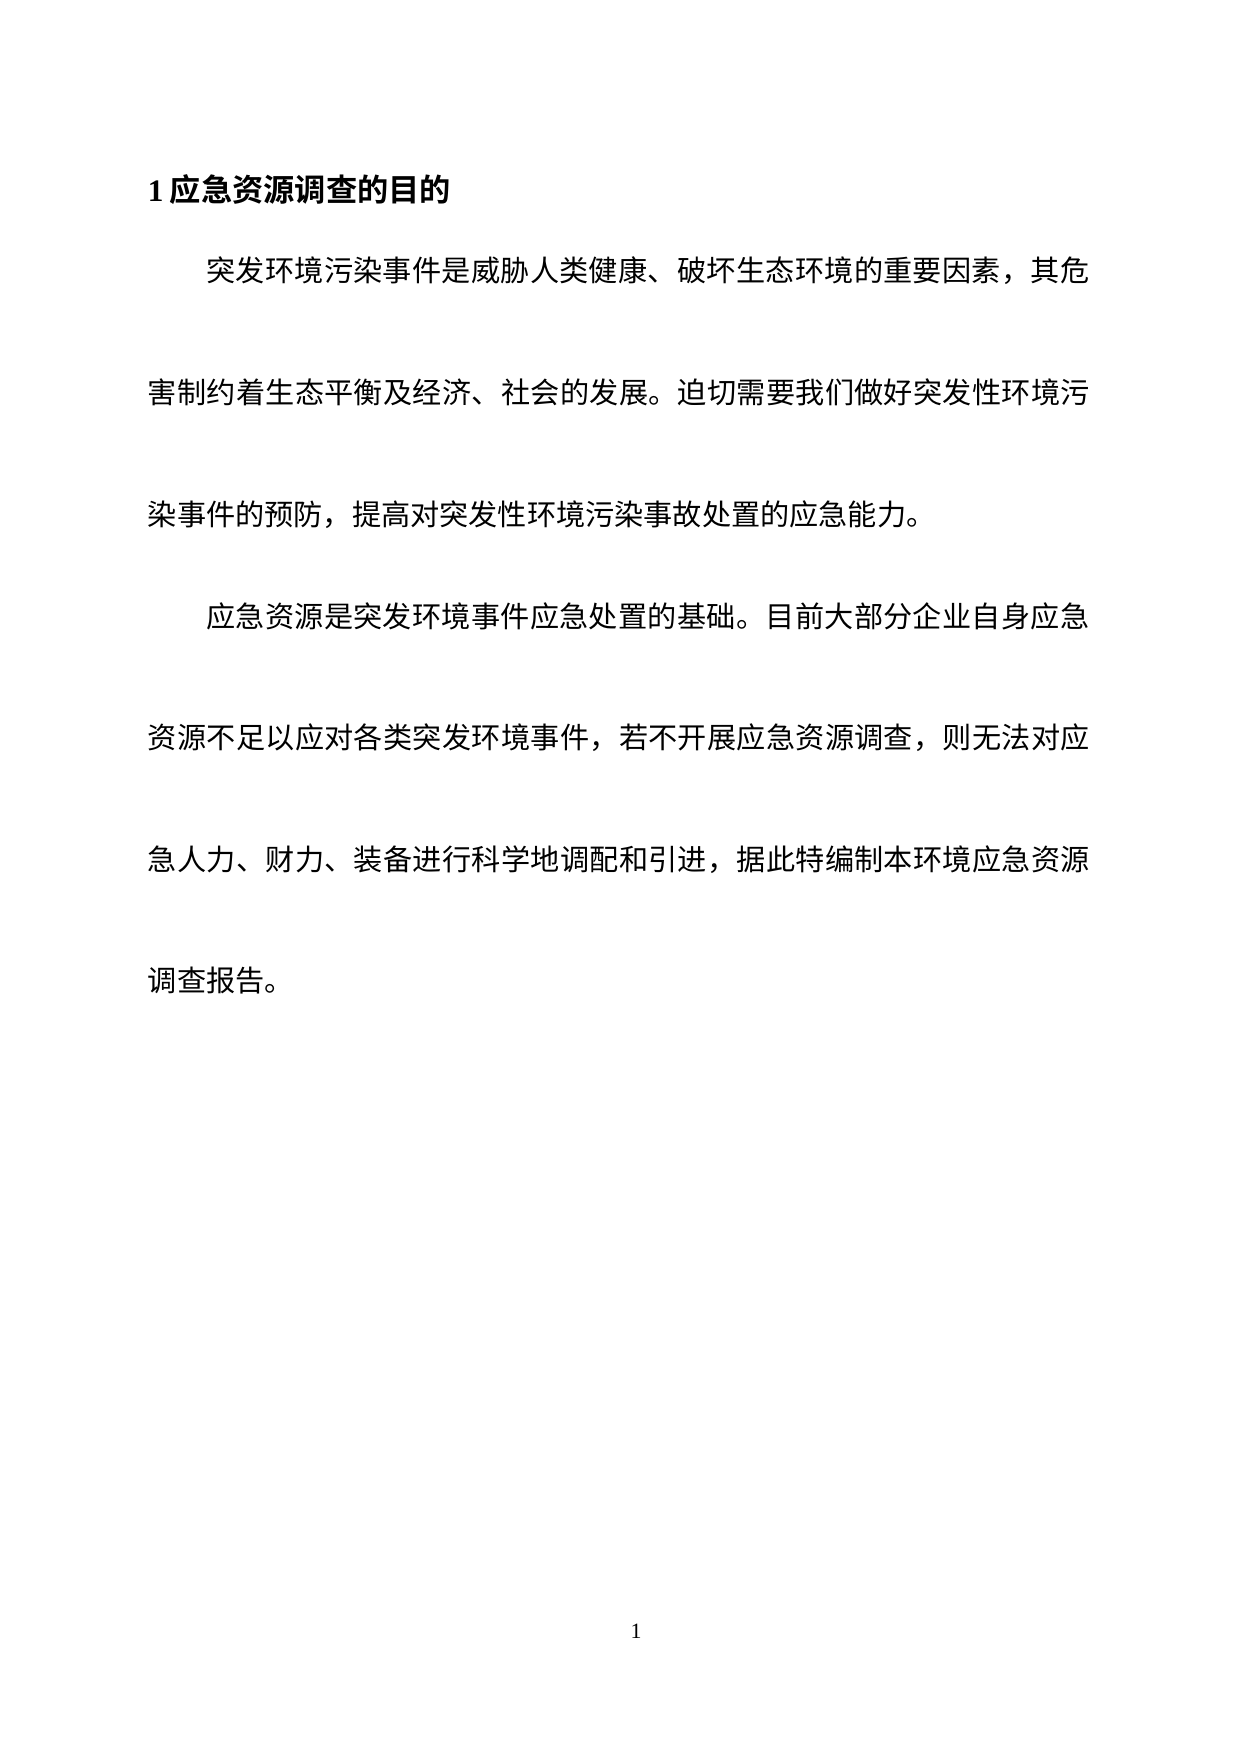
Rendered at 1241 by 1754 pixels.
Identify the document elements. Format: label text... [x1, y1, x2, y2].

text 应急资源是突发环境事件应急处置的基础。目前大部分企业自身应急资源不足以应对各类突发环境事件，若不开展应急资源调查，则无法对应急人力、财力、装备进行科学地调配和引进，据此特编制本环境应急资源调查报告。 [148, 574, 1093, 1020]
text 突发环境污染事件是威胁人类健康、破坏生态环境的重要因素，其危害制约着生态平衡及经济、社会的发展。迫切需要我们做好突发性环境污染事件的预防，提高对突发性环境污染事故处置的应急能力。 [148, 229, 1093, 553]
subtitle 1应急资源调查的目的 [148, 148, 1093, 229]
